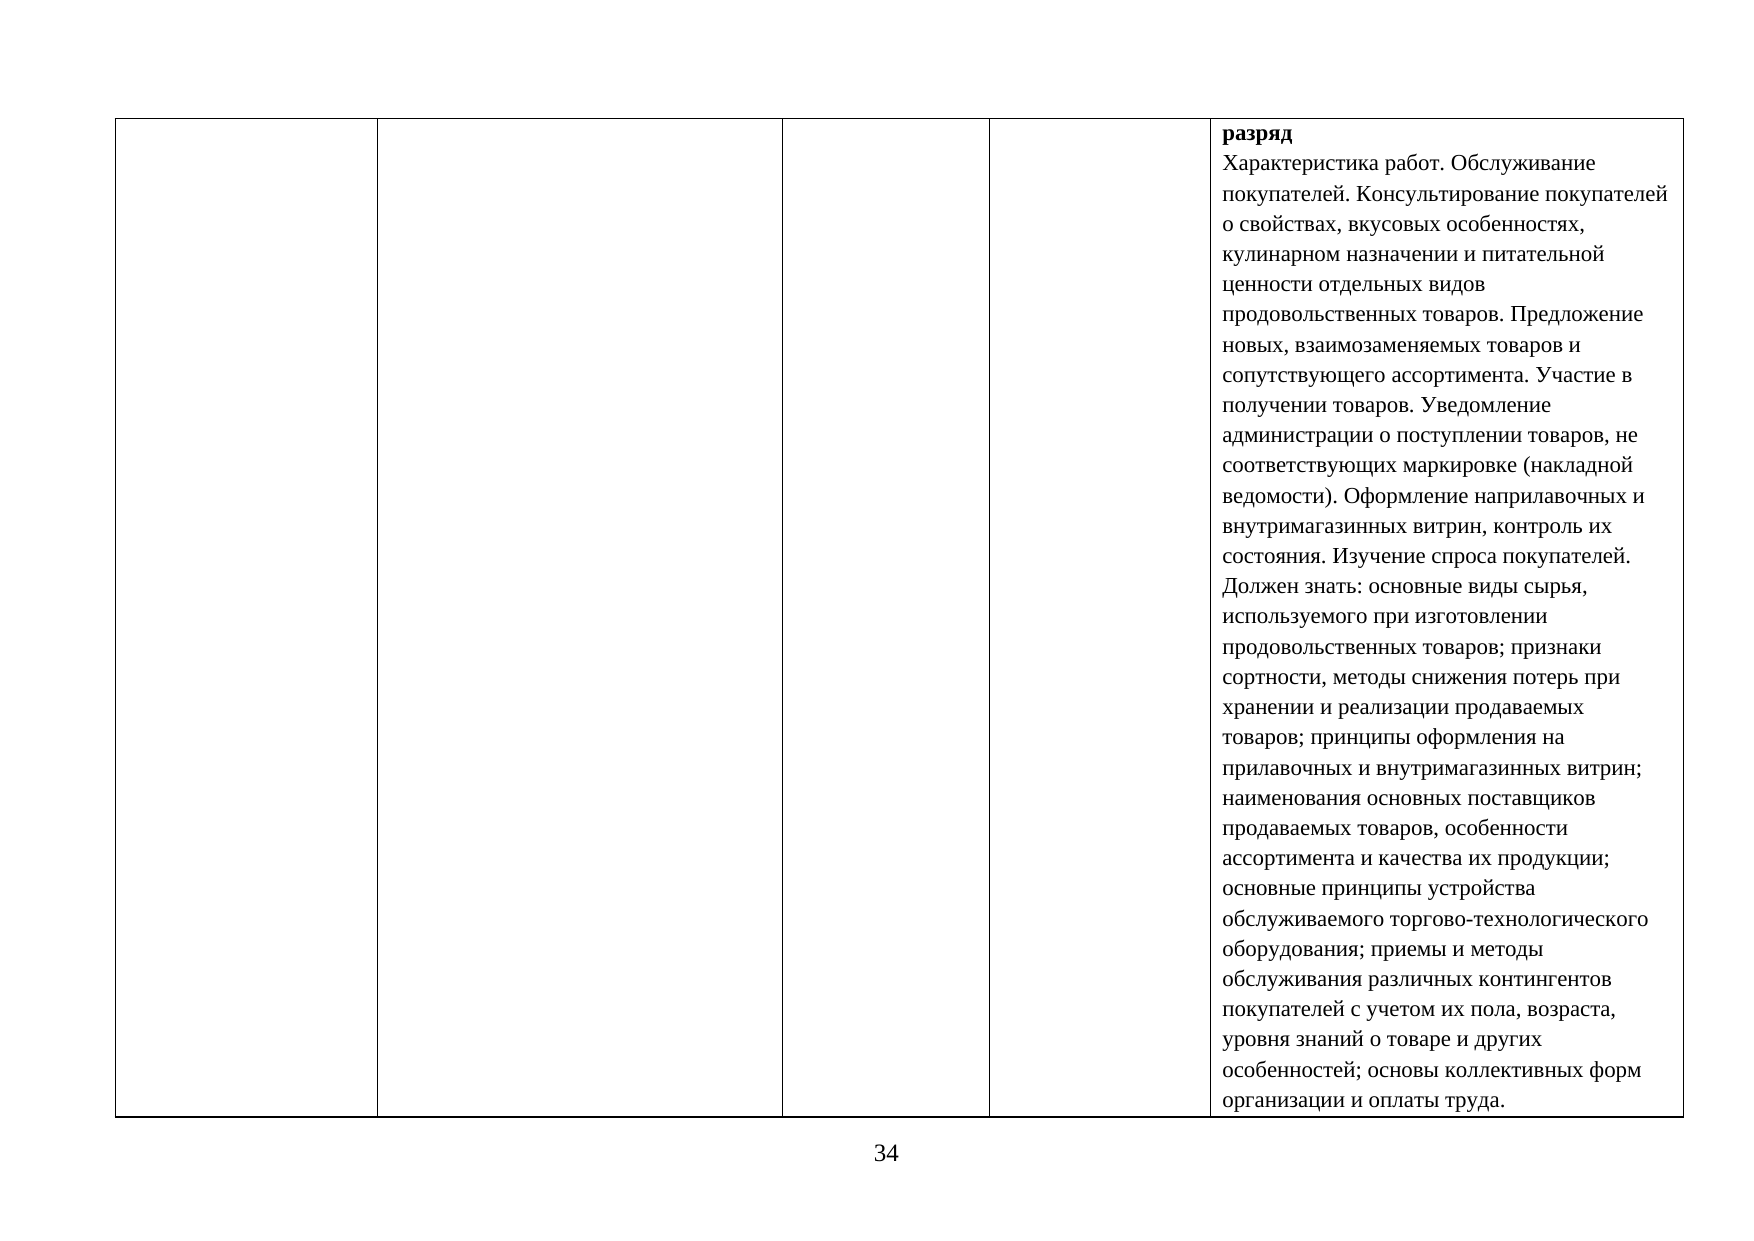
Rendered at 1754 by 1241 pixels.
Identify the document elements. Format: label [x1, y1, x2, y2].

table_cell [378, 119, 782, 1116]
